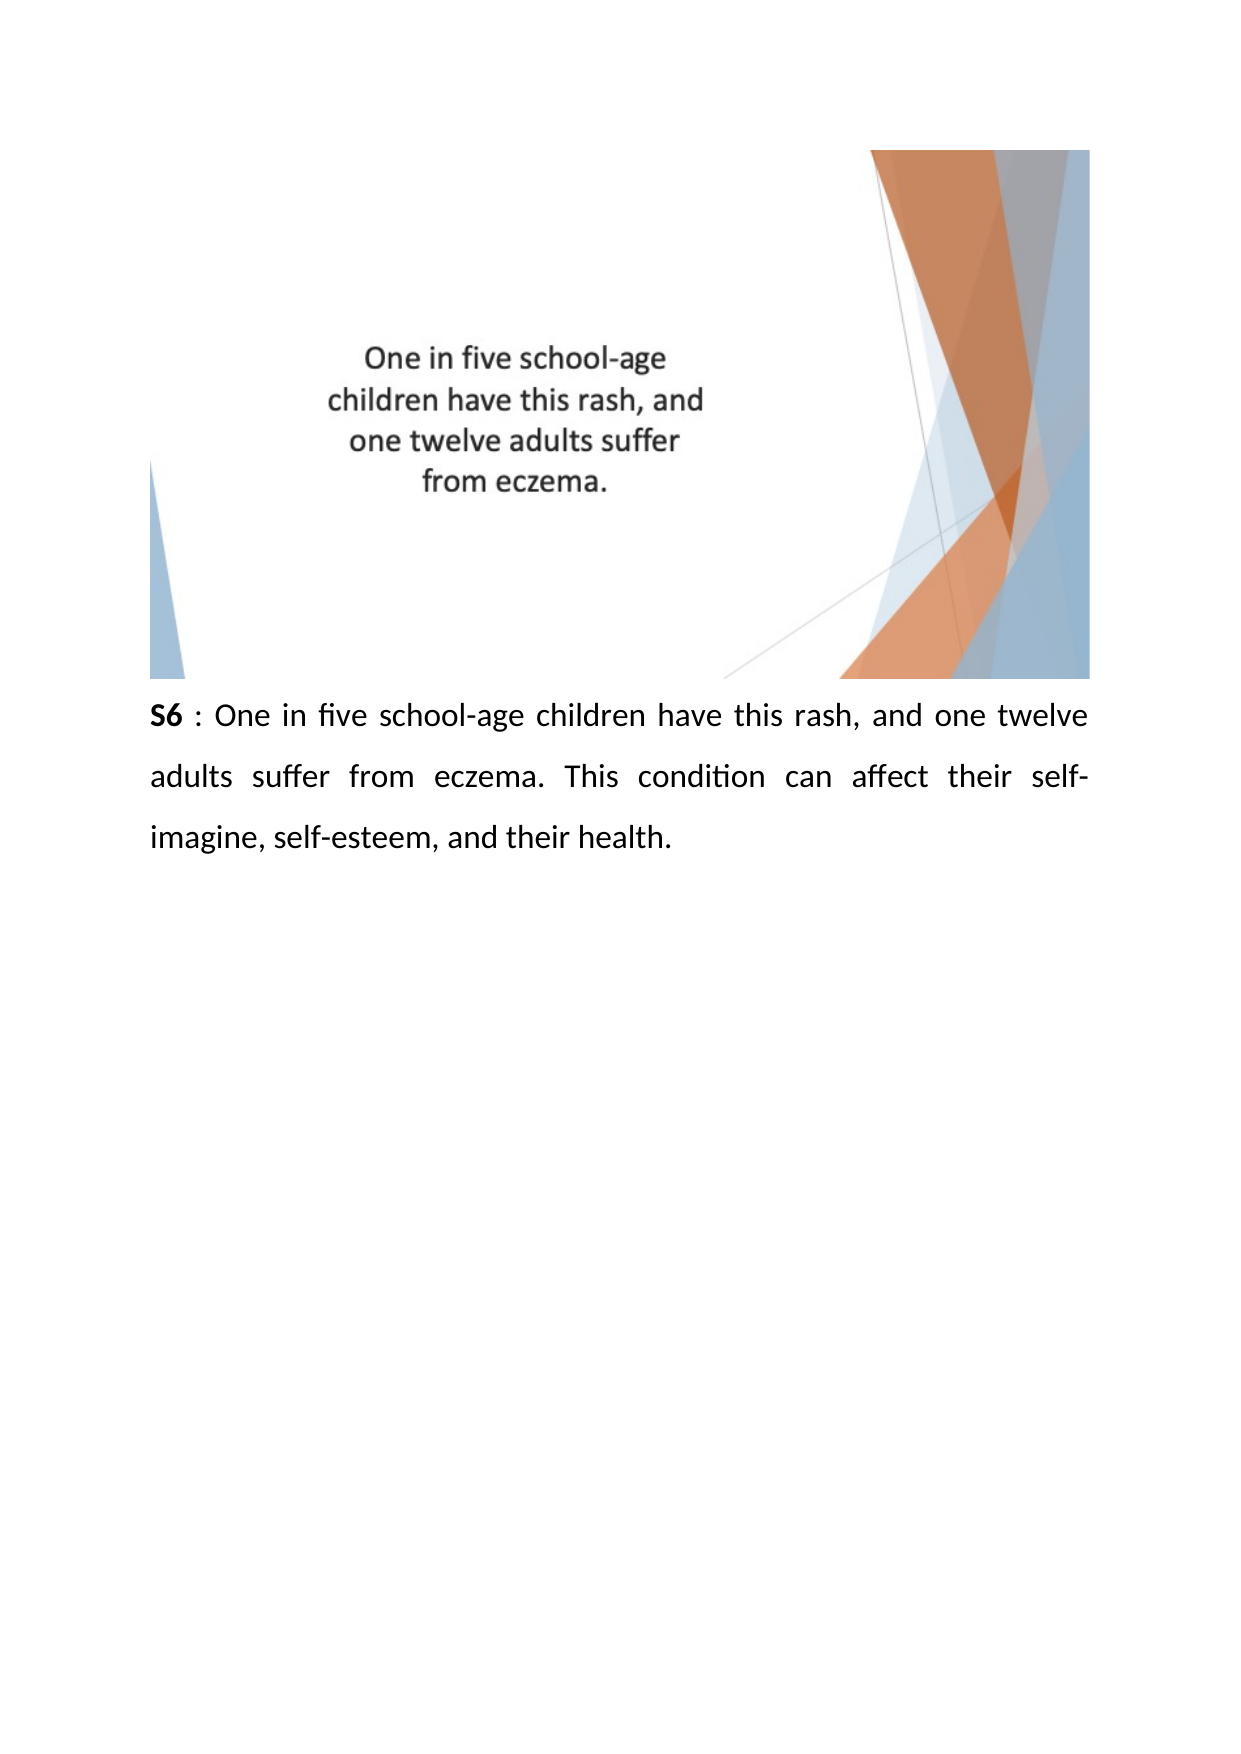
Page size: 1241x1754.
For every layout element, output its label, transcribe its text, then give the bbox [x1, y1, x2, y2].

picture [150, 150, 1090, 679]
text S6 : One in five school-age children have this rash, and one twelve adults suffer from eczema. This condition can affect their self-imagine, self-esteem, and their health. [150, 694, 1090, 857]
